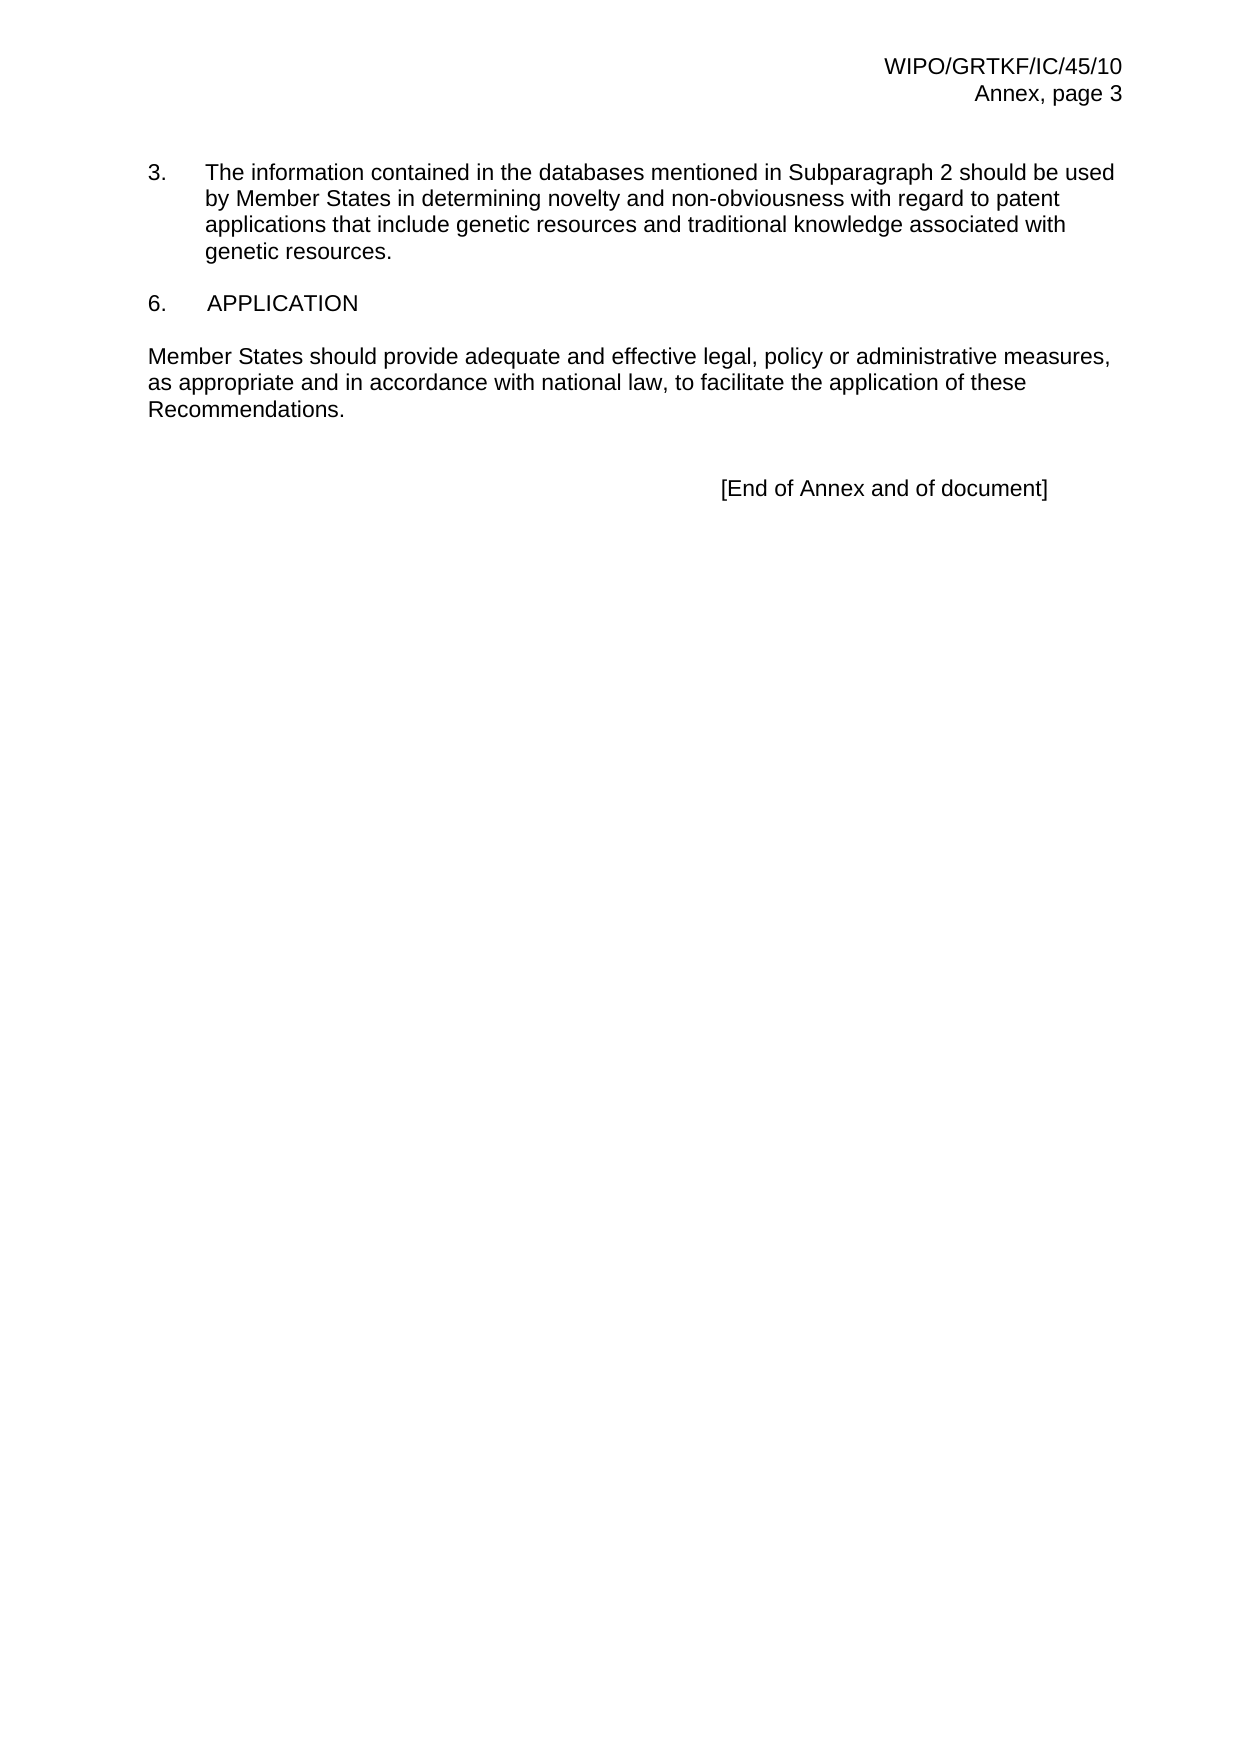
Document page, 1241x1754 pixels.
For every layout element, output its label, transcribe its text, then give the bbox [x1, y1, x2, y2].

text Member States should provide adequate and effective legal, policy or administrative measures, as appropriate and in accordance with national law, to facilitate the application of these Recommendations. [148, 343, 1122, 422]
text [End of Annex and of document] [721, 475, 1122, 501]
text 3. The information contained in the databases mentioned in Subparagraph 2 should be used by Member States in determining novelty and non-obviousness with regard to patent applications that include genetic resources and traditional knowledge associated with genetic resources. [148, 158, 1122, 264]
text 6. APPLICATION [148, 290, 1122, 317]
